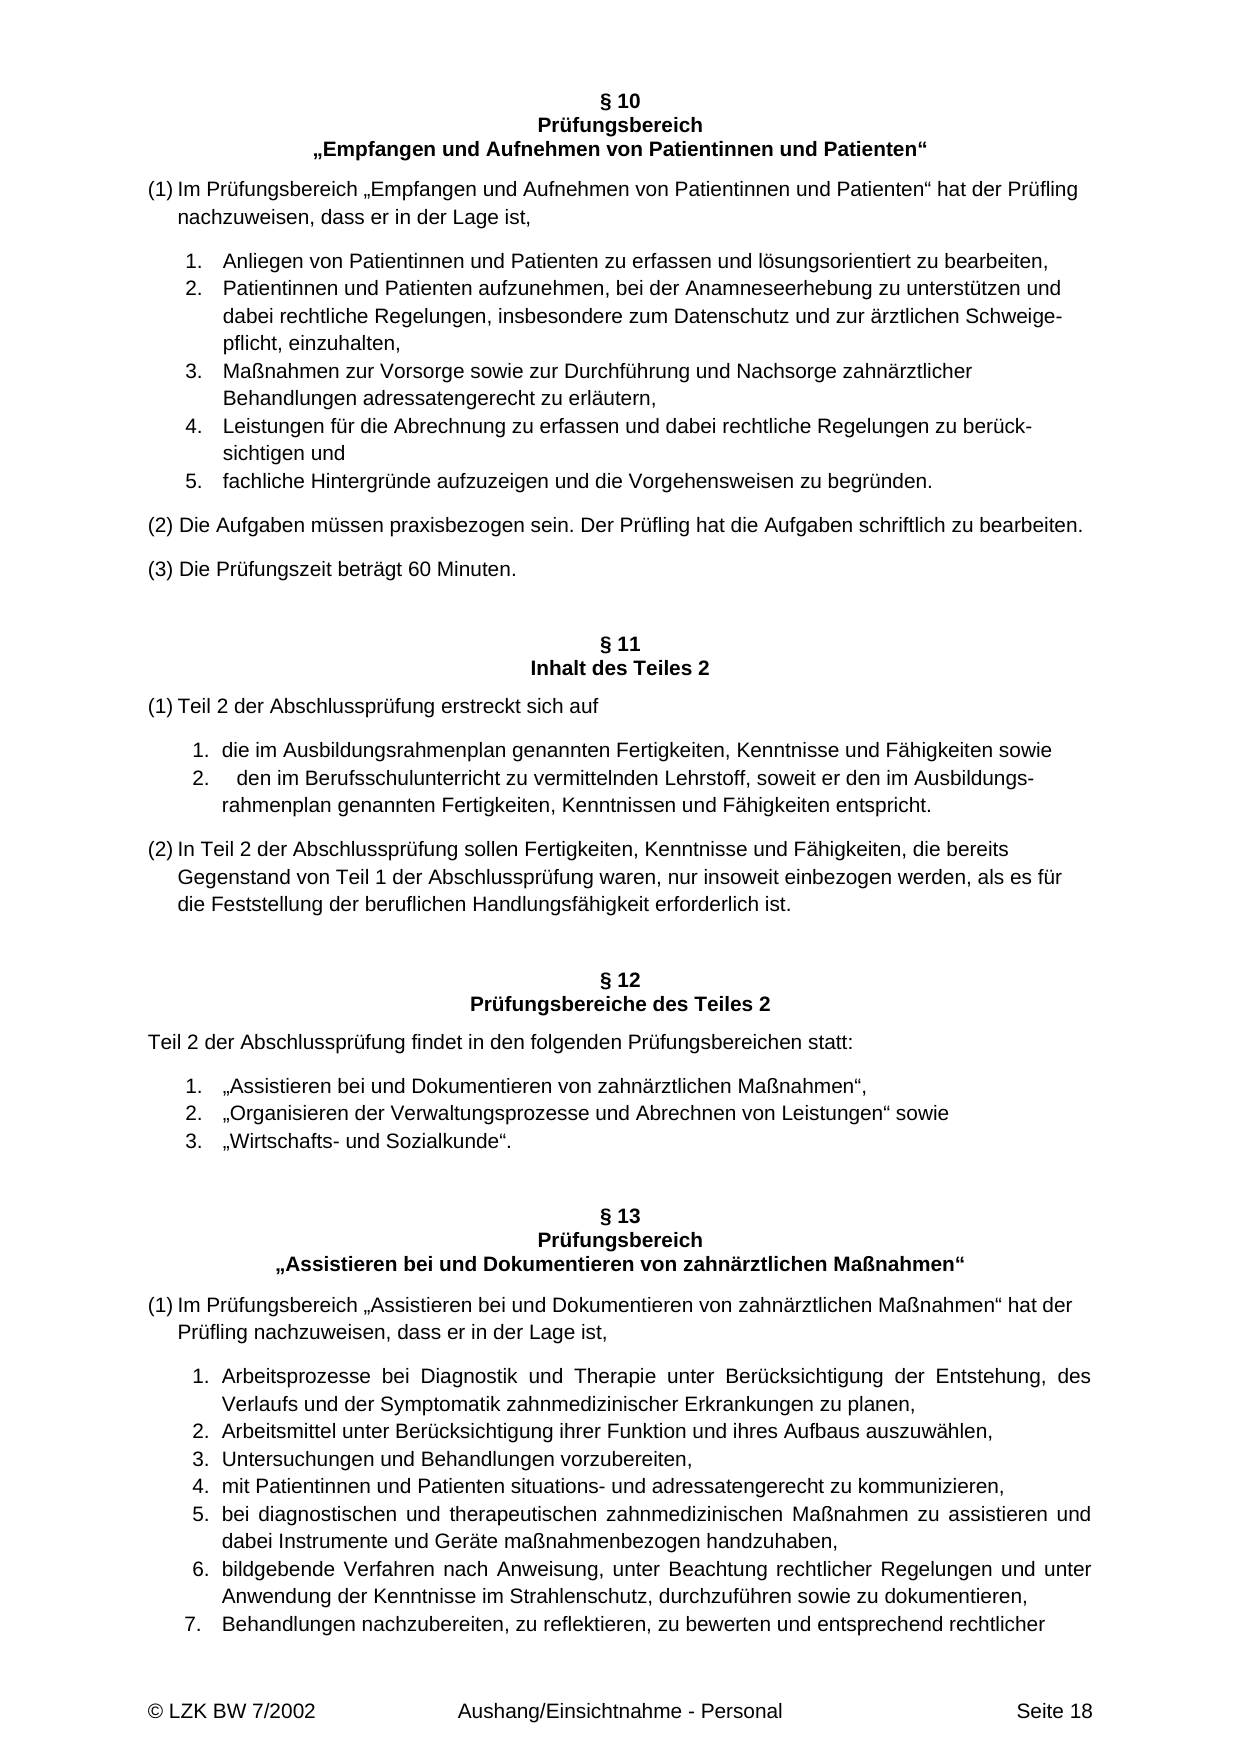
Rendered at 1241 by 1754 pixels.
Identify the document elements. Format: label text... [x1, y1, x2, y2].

list bei diagnostischen und therapeutischen zahnmedizinischen Maßnahmen zu assistieren und dabei Instrumente und Geräte maßnahmenbezogen handzuhaben, [192, 1501, 1092, 1553]
text Prüfungsbereich [148, 113, 1092, 137]
text Inhalt des Teiles 2 [148, 656, 1092, 680]
list Arbeitsmittel unter Berücksichtigung ihrer Funktion und ihres Aufbaus auszuwählen, [192, 1419, 1092, 1443]
text (3) Die Prüfungszeit beträgt 60 Minuten. [148, 556, 1092, 580]
list Patientinnen und Patienten aufzunehmen, bei der Anamneseerhebung zu unterstützen und [185, 276, 1092, 300]
text Prüfungsbereiche des Teiles 2 [148, 991, 1092, 1015]
text § 11 [148, 632, 1092, 656]
text (1) Teil 2 der Abschlussprüfung erstreckt sich auf [148, 694, 1092, 718]
text § 13 [148, 1204, 1092, 1228]
list fachliche Hintergründe aufzuzeigen und die Vorgehensweisen zu begründen. [185, 468, 1092, 492]
list die im Ausbildungsrahmenplan genannten Fertigkeiten, Kenntnisse und Fähigkeiten sowie [192, 738, 1092, 762]
text § 12 [148, 967, 1092, 991]
list Maßnahmen zur Vorsorge sowie zur Durchführung und Nachsorge zahnärztlicher Behandlungen adressatengerecht zu erläutern, [185, 358, 1092, 410]
list Behandlungen nachzubereiten, zu reflektieren, zu bewerten und entsprechend rechtlicher [184, 1611, 1092, 1635]
text (2) Die Aufgaben müssen praxisbezogen sein. Der Prüfling hat die Aufgaben schriftlich zu bearbeiten. [148, 512, 1092, 536]
list Anliegen von Patientinnen und Patienten zu erfassen und lösungsorientiert zu bearbeiten, [185, 248, 1092, 272]
text rahmenplan genannten Fertigkeiten, Kenntnissen und Fähigkeiten entspricht. [222, 793, 1092, 817]
text § 10 [148, 89, 1092, 113]
text Teil 2 der Abschlussprüfung findet in den folgenden Prüfungsbereichen statt: [148, 1030, 1092, 1054]
text dabei rechtliche Regelungen, insbesondere zum Datenschutz und zur ärztlichen Schweige-pflicht, einzuhalten, [223, 303, 1092, 355]
text (2) In Teil 2 der Abschlussprüfung sollen Fertigkeiten, Kenntnisse und Fähigkeiten, die bereits Gegenstand von Teil 1 der Abschlussprüfung waren, nur insoweit einbezogen werden, als es für die Feststellung der beruflichen Handlungsfähigkeit erforderlich ist. [148, 837, 1092, 916]
list den im Berufsschulunterricht zu vermittelnden Lehrstoff, soweit er den im Ausbildungs- [192, 766, 1092, 789]
text Prüfungsbereich [148, 1228, 1092, 1252]
text „Empfangen und Aufnehmen von Patientinnen und Patienten“ [148, 137, 1092, 161]
list „Assistieren bei und Dokumentieren von zahnärztlichen Maßnahmen“, [185, 1074, 1092, 1098]
list „Wirtschafts- und Sozialkunde“. [185, 1129, 1092, 1153]
list mit Patientinnen und Patienten situations- und adressatengerecht zu kommunizieren, [192, 1474, 1092, 1498]
list Untersuchungen und Behandlungen vorzubereiten, [192, 1446, 1092, 1470]
list Arbeitsprozesse bei Diagnostik und Therapie unter Berücksichtigung der Entstehung, des Verlaufs und der Symptomatik zahnmedizinischer Erkrankungen zu planen, [192, 1364, 1092, 1415]
list Leistungen für die Abrechnung zu erfassen und dabei rechtliche Regelungen zu berück-sichtigen und [185, 413, 1092, 465]
list „Organisieren der Verwaltungsprozesse und Abrechnen von Leistungen“ sowie [185, 1101, 1092, 1125]
text „Assistieren bei und Dokumentieren von zahnärztlichen Maßnahmen“ [148, 1252, 1092, 1276]
text (1) Im Prüfungsbereich „Assistieren bei und Dokumentieren von zahnärztlichen Maßnahmen“ hat der Prüfling nachzuweisen, dass er in der Lage ist, [148, 1292, 1092, 1344]
text nachzuweisen, dass er in der Lage ist, [177, 204, 1092, 228]
text (1) Im Prüfungsbereich „Empfangen und Aufnehmen von Patientinnen und Patienten“ hat der Prüfling [148, 177, 1092, 201]
list bildgebende Verfahren nach Anweisung, unter Beachtung rechtlicher Regelungen und unter Anwendung der Kenntnisse im Strahlenschutz, durchzuführen sowie zu dokumentieren, [192, 1556, 1092, 1608]
